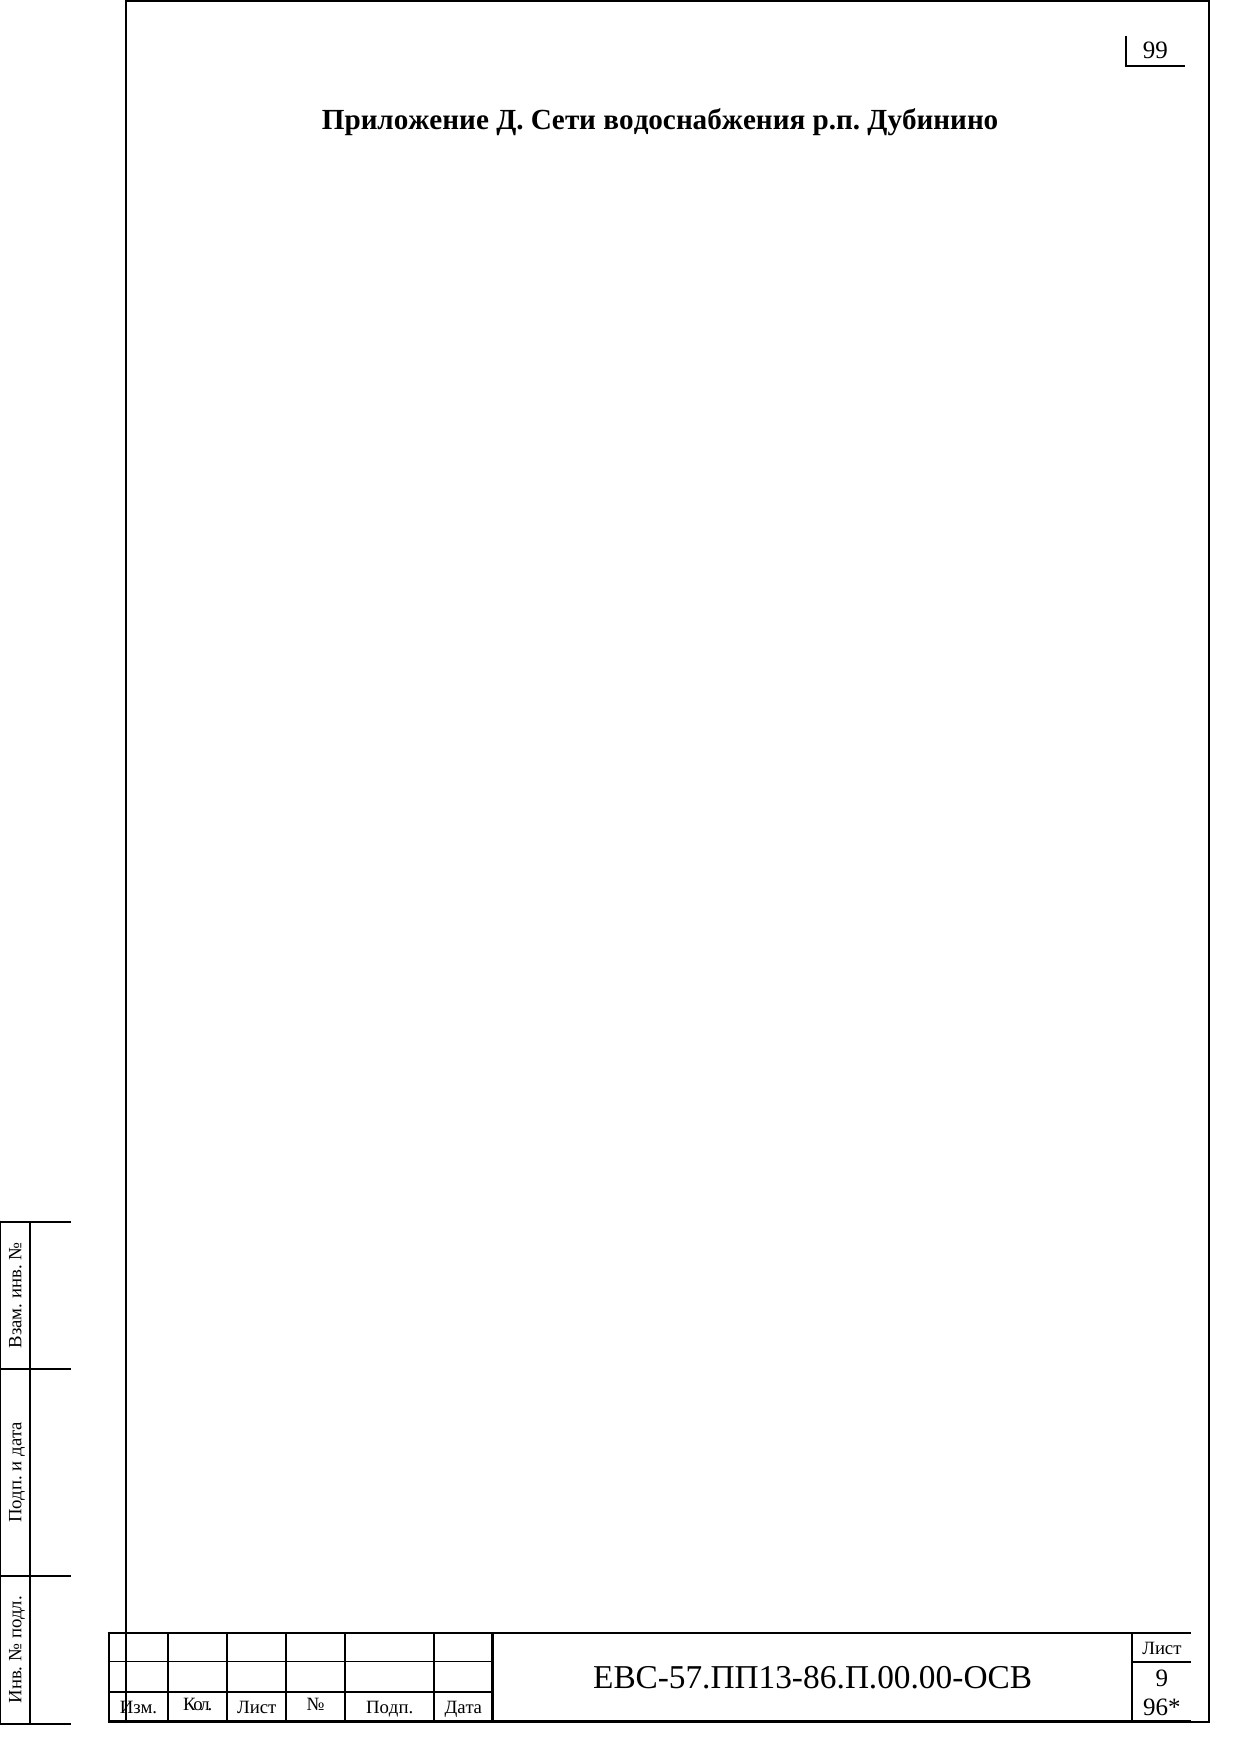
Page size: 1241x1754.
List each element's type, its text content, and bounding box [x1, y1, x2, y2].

text Приложение Д. Сети водоснабжения р.п. Дубинино [177, 102, 1143, 136]
